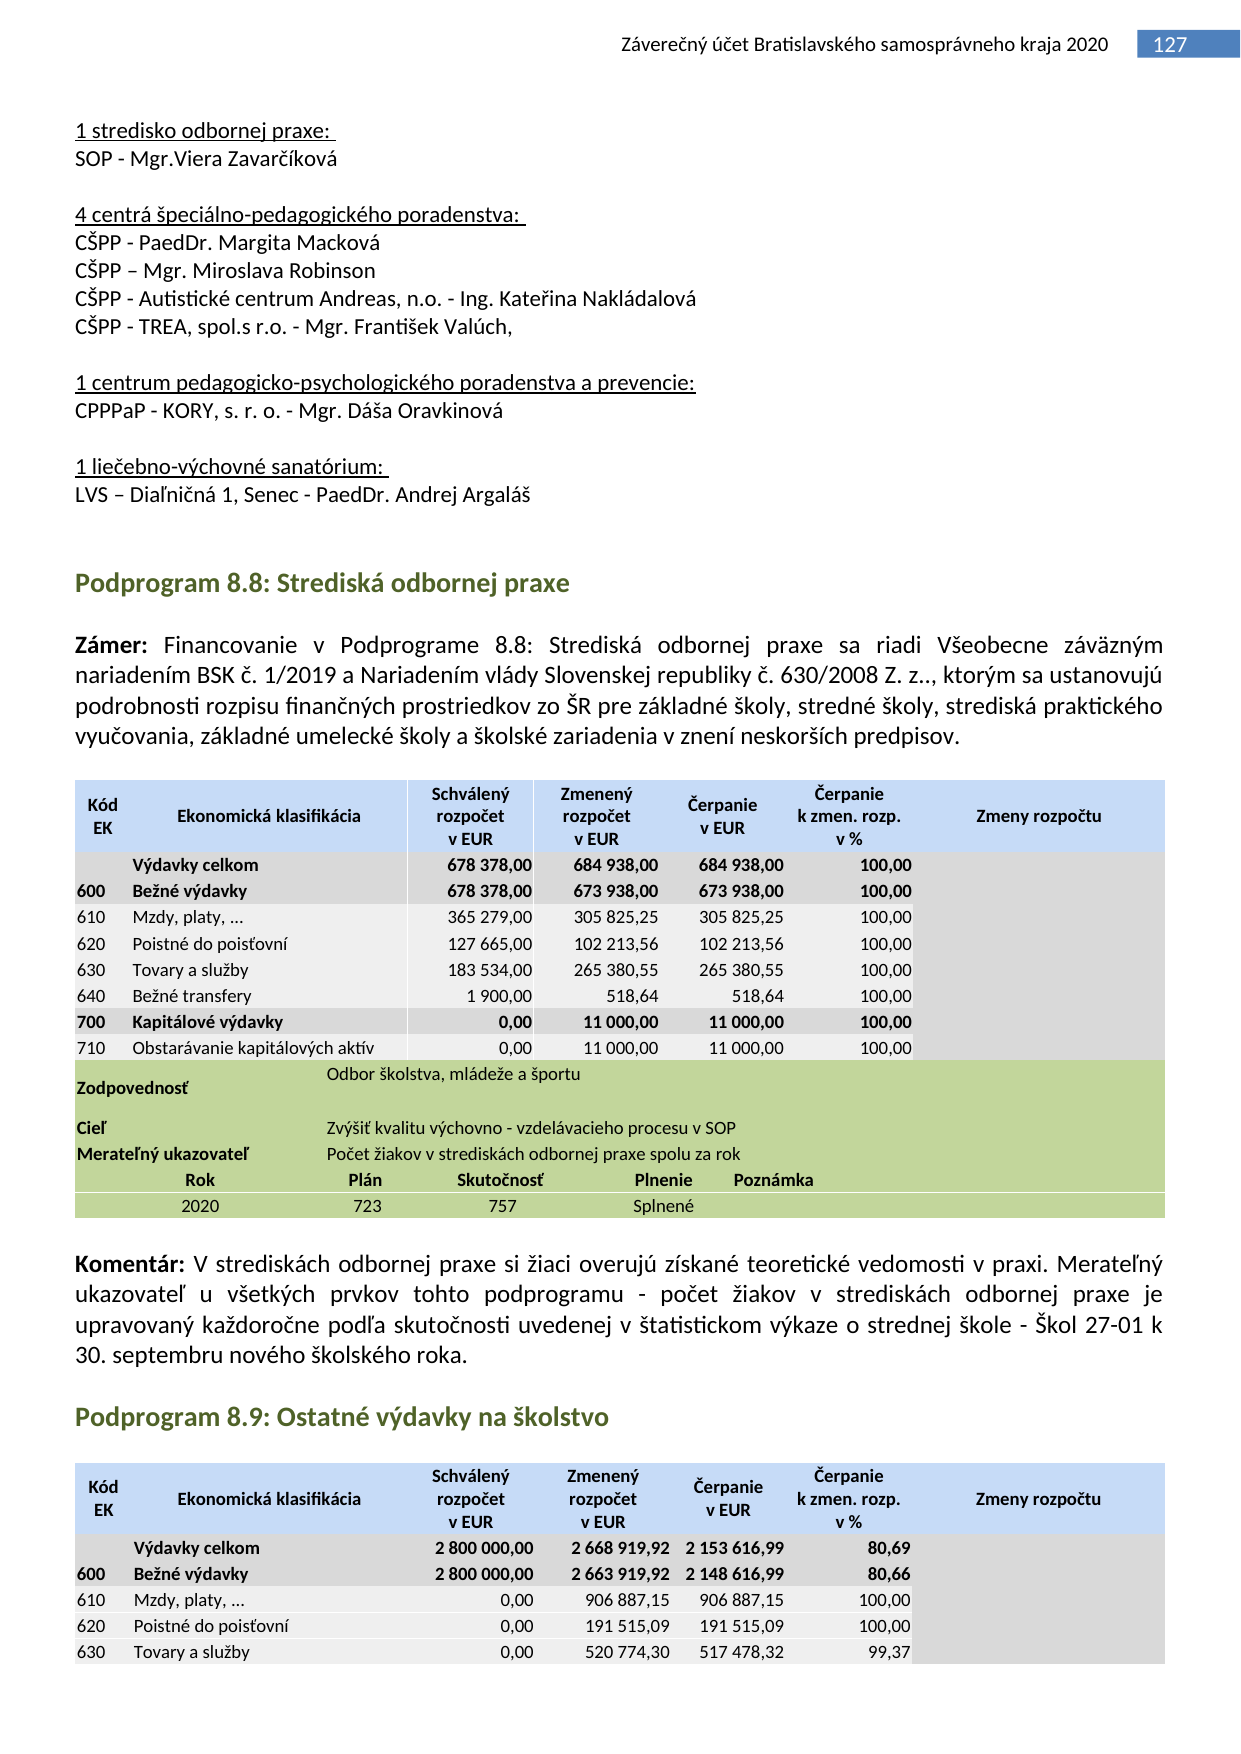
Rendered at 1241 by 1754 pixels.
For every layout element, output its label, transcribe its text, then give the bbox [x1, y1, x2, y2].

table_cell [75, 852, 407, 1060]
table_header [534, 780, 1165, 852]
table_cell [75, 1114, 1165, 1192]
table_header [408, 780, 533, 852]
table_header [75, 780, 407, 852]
text Podprogram 8.9: Ostatné výdavky na školstvo [75, 1399, 1165, 1433]
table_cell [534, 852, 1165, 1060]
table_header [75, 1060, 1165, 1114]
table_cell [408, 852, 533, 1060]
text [75, 88, 1165, 536]
text Zámer: Financovanie v Podprograme 8.8: Strediská odbornej praxe sa riadi Všeobecne záväzným nariadením BSK č. 1/2019 a Nariadením vlády Slovenskej republiky č. 630/2008 Z. z.., ktorým sa ustanovujú podrobnosti rozpisu finančných prostriedkov zo ŠR pre základné školy, stredné školy, strediská praktického vyučovania, základné umelecké školy a školské zariadenia v znení neskorších predpisov. [75, 629, 1165, 751]
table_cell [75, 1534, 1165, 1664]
text Komentár: V strediskách odbornej praxe si žiaci overujú získané teoretické vedomosti v praxi. Merateľný ukazovateľ u všetkých prvkov tohto podprogramu - počet žiakov v strediskách odbornej praxe je upravovaný každoročne podľa skutočnosti uvedenej v štatistickom výkaze o strednej škole - Škol 27-01 k 30. septembru nového školského roka. [75, 1248, 1165, 1370]
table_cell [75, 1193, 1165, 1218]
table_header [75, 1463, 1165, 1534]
text Podprogram 8.8: Strediská odbornej praxe [75, 565, 1165, 600]
